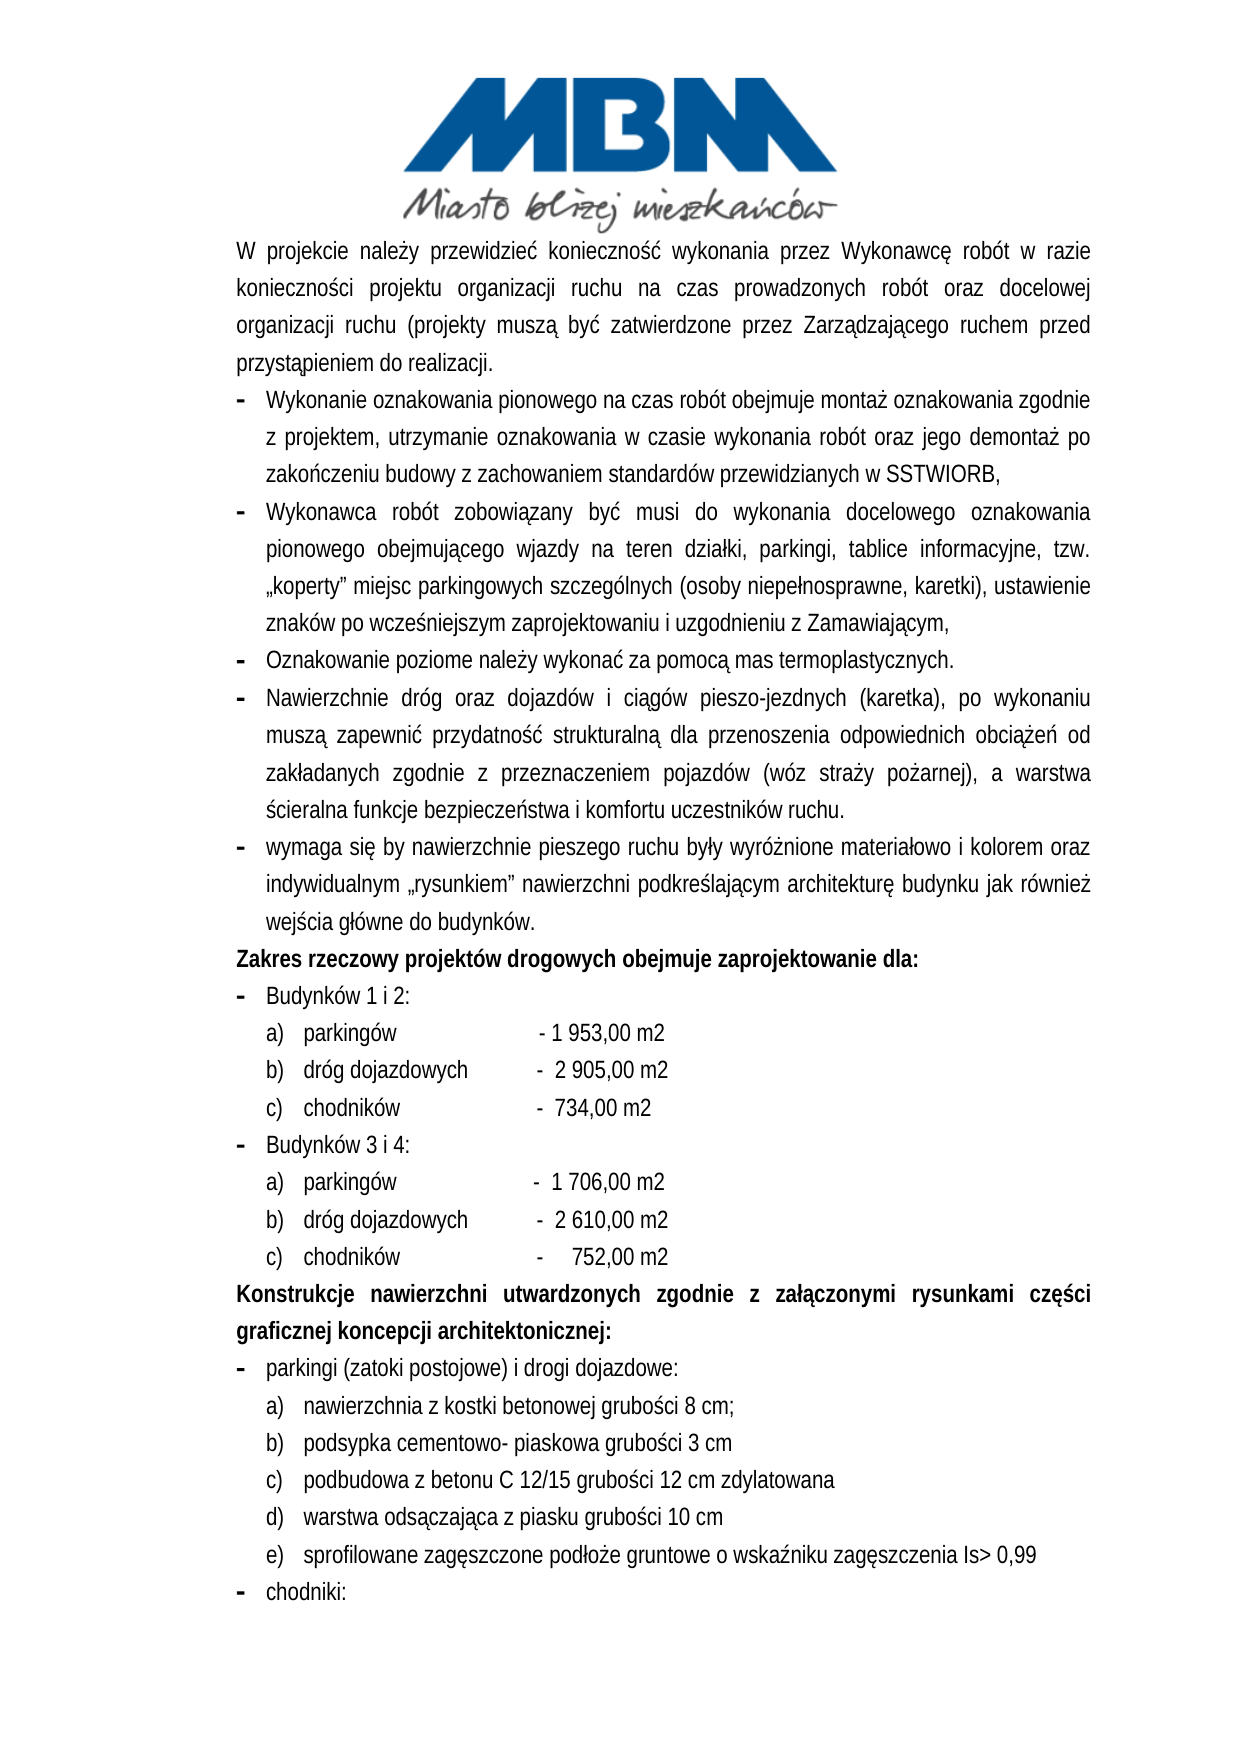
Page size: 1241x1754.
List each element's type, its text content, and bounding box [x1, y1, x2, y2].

list podsypka cementowo- piaskowa grubości 3 cm [266, 1428, 1093, 1457]
text Zakres rzeczowy projektów drogowych obejmuje zaprojektowanie dla: [236, 944, 1093, 972]
list chodniki: [236, 1577, 1093, 1606]
list dróg dojazdowych - 2 610,00 m2 [266, 1204, 1093, 1233]
list chodników - 752,00 m2 [266, 1242, 1093, 1270]
list Budynków 3 i 4: [236, 1130, 1093, 1159]
list sprofilowane zagęszczone podłoże gruntowe o wskaźniku zagęszczenia Is> 0,99 [266, 1539, 1093, 1568]
list warstwa odsączająca z piasku grubości 10 cm [266, 1502, 1093, 1531]
list Budynków 1 i 2: [236, 981, 1093, 1010]
list parkingów - 1 706,00 m2 [266, 1167, 1093, 1196]
list Nawierzchnie dróg oraz dojazdów i ciągów pieszo-jezdnych (karetka), po wykonaniu muszą zapewnić przydatność strukturalną dla przenoszenia odpowiednich obciążeń od zakładanych zgodnie z przeznaczeniem pojazdów (wóz straży pożarnej), a warstwa ścieralna funkcje bezpieczeństwa i komfortu uczestników ruchu. [236, 683, 1093, 823]
list parkingi (zatoki postojowe) i drogi dojazdowe: [236, 1353, 1093, 1382]
list chodników - 734,00 m2 [266, 1093, 1093, 1121]
picture [395, 73, 845, 236]
list Oznakowanie poziome należy wykonać za pomocą mas termoplastycznych. [236, 645, 1093, 674]
list nawierzchnia z kostki betonowej grubości 8 cm; [266, 1391, 1093, 1419]
text W projekcie należy przewidzieć konieczność wykonania przez Wykonawcę robót w razie konieczności projektu organizacji ruchu na czas prowadzonych robót oraz docelowej organizacji ruchu (projekty muszą być zatwierdzone przez Zarządzającego ruchem przed przystąpieniem do realizacji. [236, 236, 1093, 376]
list parkingów - 1 953,00 m2 [266, 1018, 1093, 1047]
list wymaga się by nawierzchnie pieszego ruchu były wyróżnione materiałowo i kolorem oraz indywidualnym „rysunkiem” nawierzchni podkreślającym architekturę budynku jak również wejścia główne do budynków. [236, 832, 1093, 935]
text Konstrukcje nawierzchni utwardzonych zgodnie z załączonymi rysunkami części graficznej koncepcji architektonicznej: [236, 1279, 1093, 1345]
list Wykonawca robót zobowiązany być musi do wykonania docelowego oznakowania pionowego obejmującego wjazdy na teren działki, parkingi, tablice informacyjne, tzw. „koperty” miejsc parkingowych szczególnych (osoby niepełnosprawne, karetki), ustawienie znaków po wcześniejszym zaprojektowaniu i uzgodnieniu z Zamawiającym, [236, 496, 1093, 637]
list podbudowa z betonu C 12/15 grubości 12 cm zdylatowana [266, 1465, 1093, 1494]
list Wykonanie oznakowania pionowego na czas robót obejmuje montaż oznakowania zgodnie z projektem, utrzymanie oznakowania w czasie wykonania robót oraz jego demontaż po zakończeniu budowy z zachowaniem standardów przewidzianych w SSTWIORB, [236, 385, 1093, 488]
list dróg dojazdowych - 2 905,00 m2 [266, 1056, 1093, 1084]
